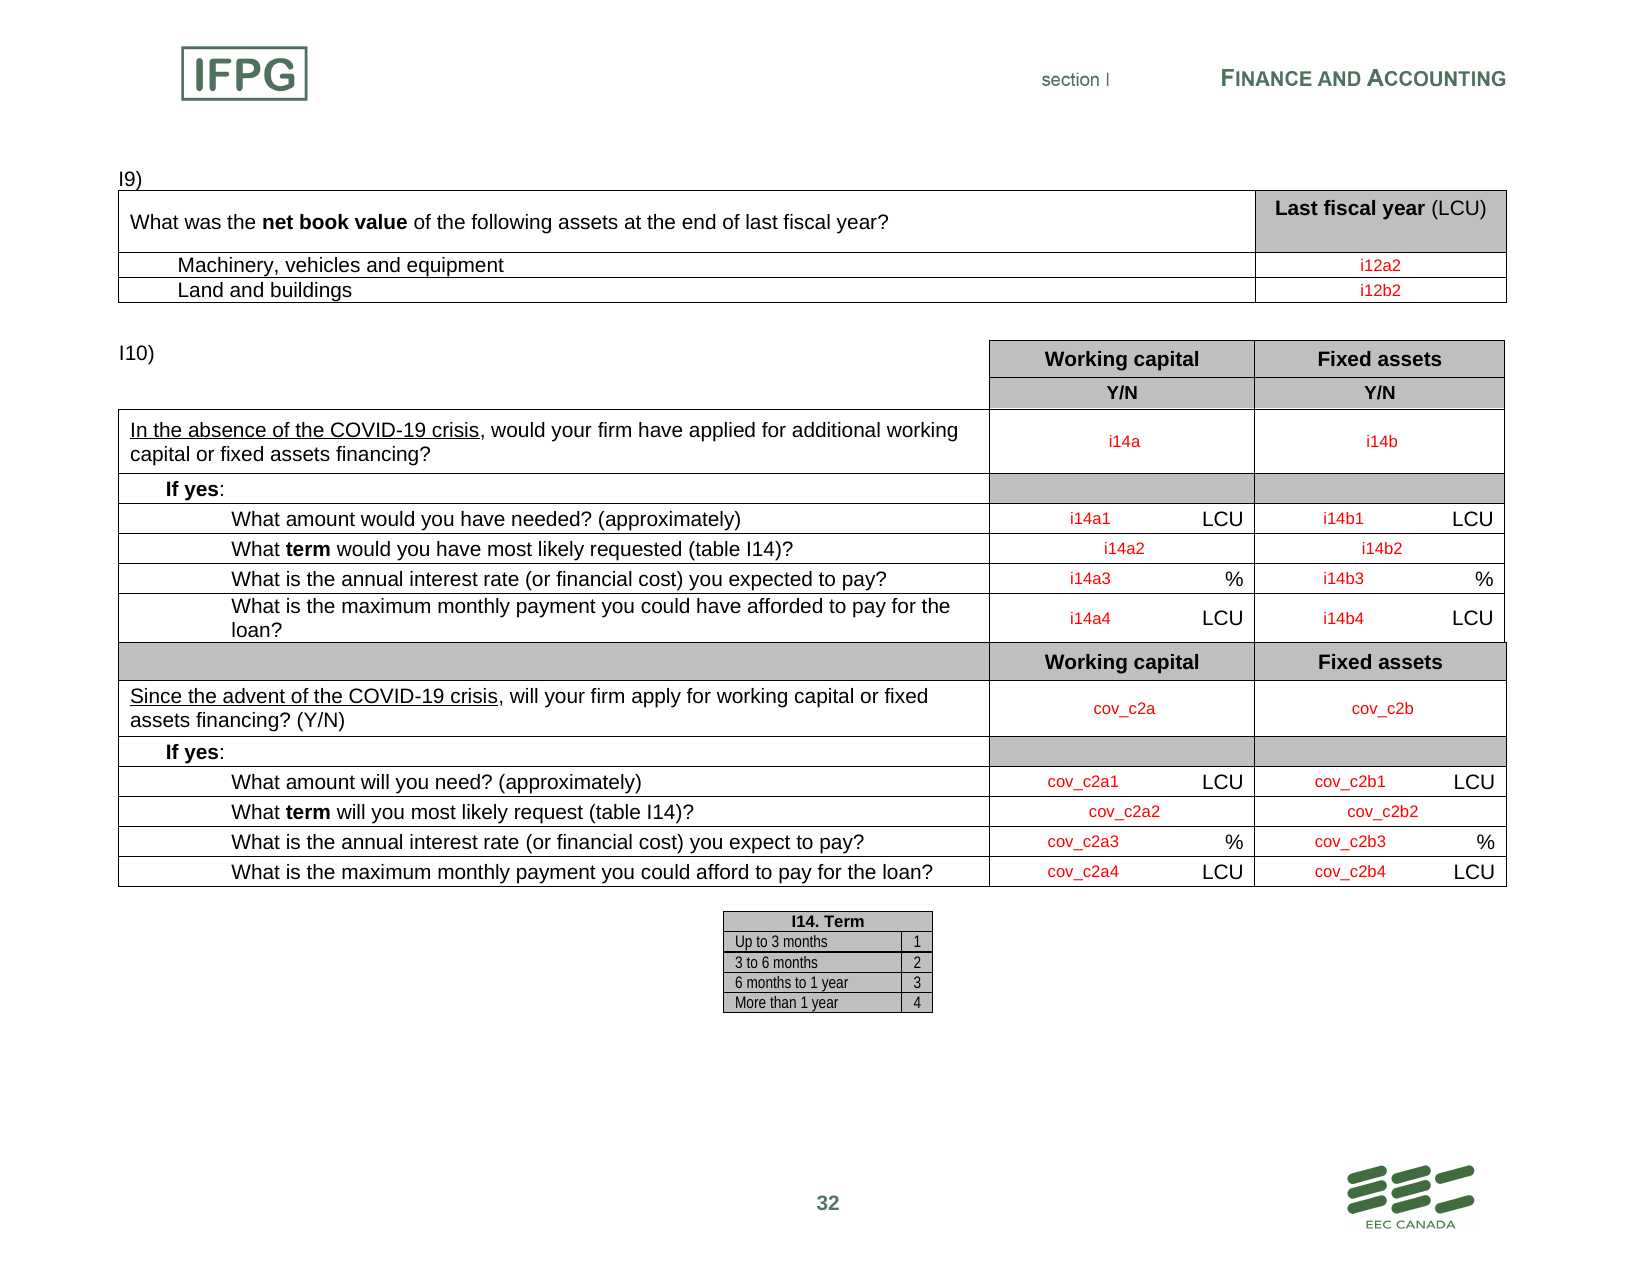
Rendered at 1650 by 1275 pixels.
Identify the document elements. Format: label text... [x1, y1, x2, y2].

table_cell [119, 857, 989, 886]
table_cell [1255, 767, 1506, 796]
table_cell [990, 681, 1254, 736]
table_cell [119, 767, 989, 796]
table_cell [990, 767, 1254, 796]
picture [118, 4, 1538, 126]
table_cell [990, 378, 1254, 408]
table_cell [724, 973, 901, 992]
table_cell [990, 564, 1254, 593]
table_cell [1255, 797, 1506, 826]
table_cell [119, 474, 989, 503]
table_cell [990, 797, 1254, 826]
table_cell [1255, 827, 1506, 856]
text I9) [118, 166, 1538, 190]
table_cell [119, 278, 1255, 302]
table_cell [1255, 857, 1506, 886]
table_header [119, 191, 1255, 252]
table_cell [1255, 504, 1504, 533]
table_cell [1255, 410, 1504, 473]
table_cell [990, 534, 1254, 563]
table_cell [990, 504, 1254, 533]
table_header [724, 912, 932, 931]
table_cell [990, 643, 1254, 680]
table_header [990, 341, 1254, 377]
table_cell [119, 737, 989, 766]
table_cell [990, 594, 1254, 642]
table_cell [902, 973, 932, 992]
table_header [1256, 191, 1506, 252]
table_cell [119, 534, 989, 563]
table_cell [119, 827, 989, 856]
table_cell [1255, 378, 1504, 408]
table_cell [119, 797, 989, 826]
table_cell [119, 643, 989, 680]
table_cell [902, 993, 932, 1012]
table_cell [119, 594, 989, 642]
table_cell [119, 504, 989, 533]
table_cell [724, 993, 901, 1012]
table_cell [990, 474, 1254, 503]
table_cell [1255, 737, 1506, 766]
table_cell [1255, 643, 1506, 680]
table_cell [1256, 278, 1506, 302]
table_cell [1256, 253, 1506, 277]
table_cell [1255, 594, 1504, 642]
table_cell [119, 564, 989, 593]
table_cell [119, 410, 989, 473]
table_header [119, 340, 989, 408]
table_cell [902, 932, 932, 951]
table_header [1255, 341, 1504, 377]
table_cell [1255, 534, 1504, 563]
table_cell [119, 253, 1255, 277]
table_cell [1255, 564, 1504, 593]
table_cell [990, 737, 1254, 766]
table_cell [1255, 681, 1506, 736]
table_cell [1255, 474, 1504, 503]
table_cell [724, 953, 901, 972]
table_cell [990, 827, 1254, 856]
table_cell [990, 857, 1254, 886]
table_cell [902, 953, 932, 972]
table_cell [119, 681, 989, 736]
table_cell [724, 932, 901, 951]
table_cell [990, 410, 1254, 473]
